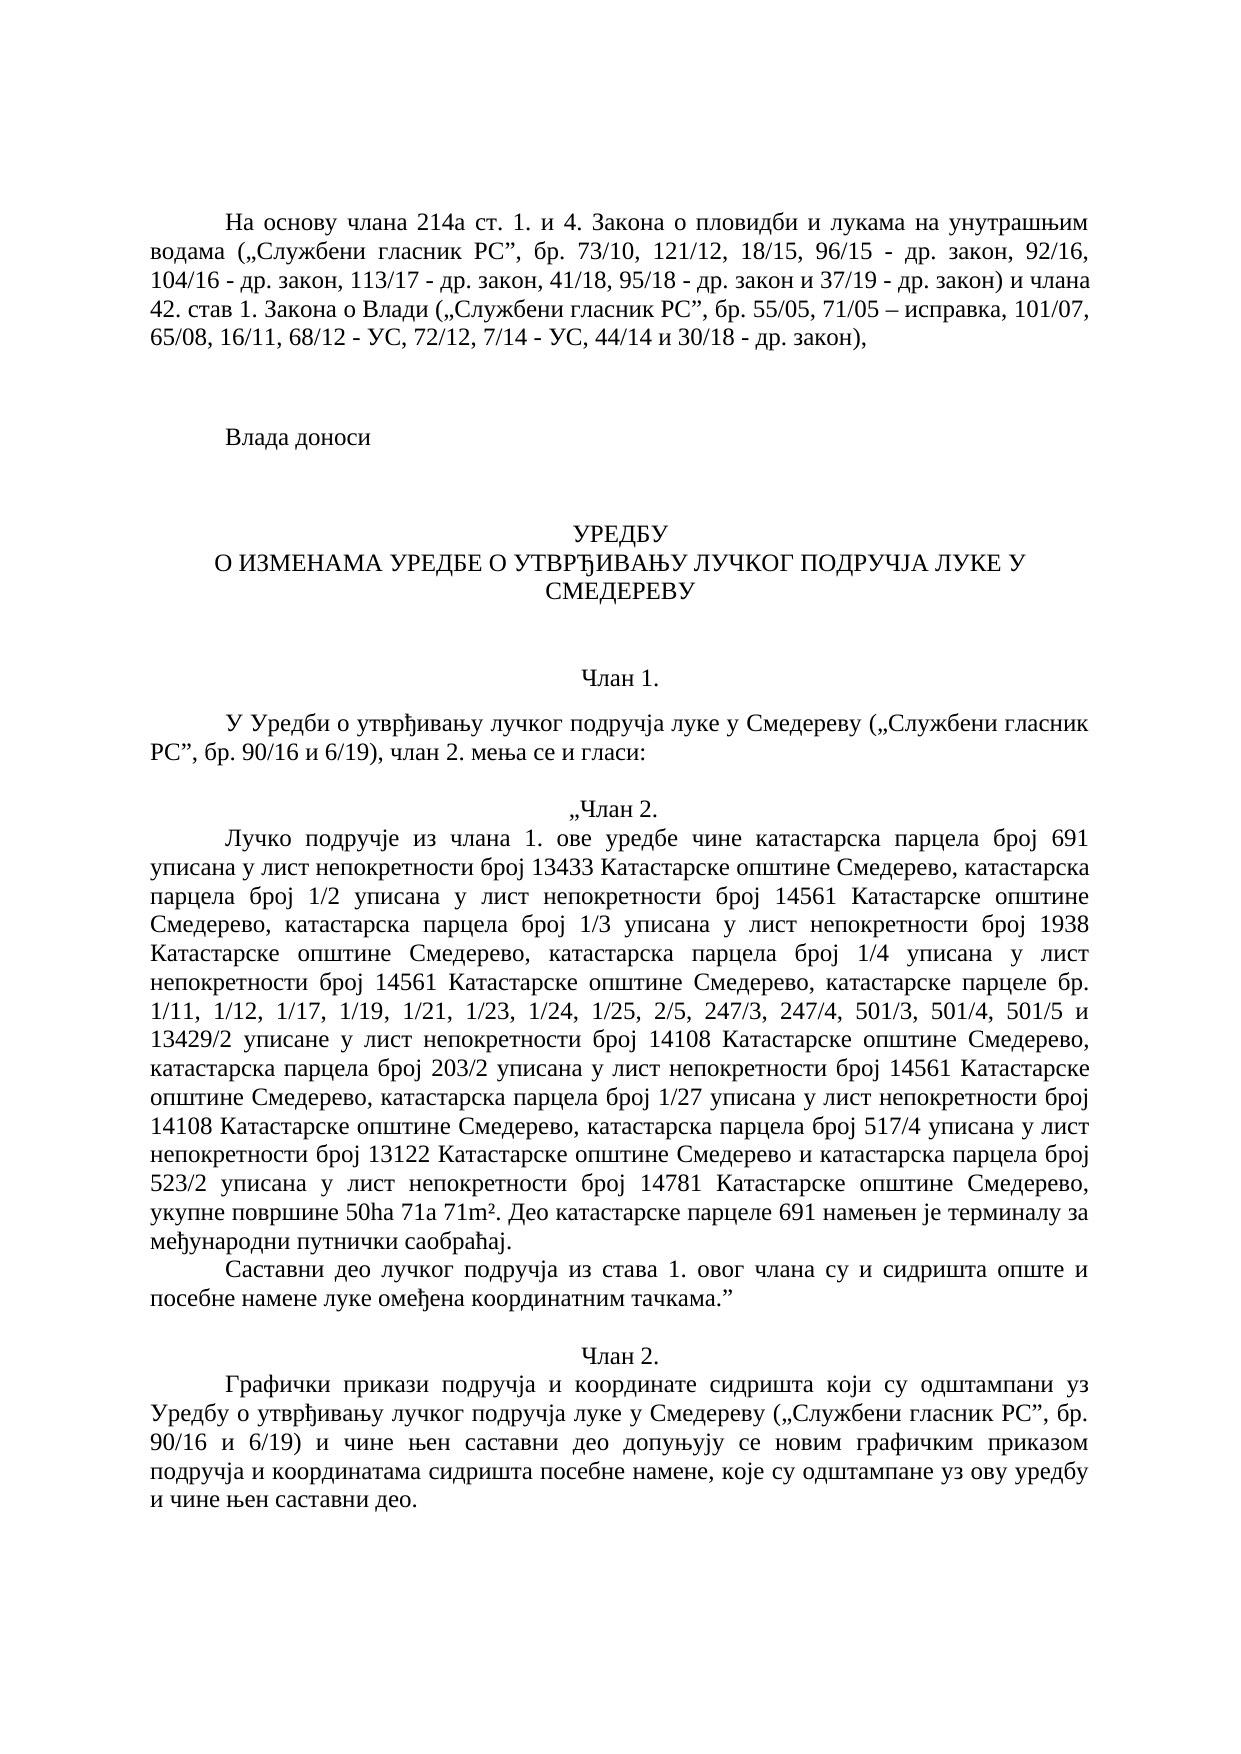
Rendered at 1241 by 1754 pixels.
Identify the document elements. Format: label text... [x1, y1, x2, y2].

text Члан 2. [150, 1341, 1090, 1369]
text „Члан 2. [150, 794, 1090, 823]
text Лучко подручје из члана 1. ове уредбе чине катастарска парцела број 691 уписана у лист непокретности број 13433 Катастарске општине Смедерево, катастарска парцела број 1/2 уписана у лист непокретности број 14561 Катастарске општине Смедерево, катастарска парцела број 1/3 уписана у лист непокретности број 1938 Катастарске општине Смедерево, катастарска парцела број 1/4 уписана у лист непокретности број 14561 Катастарске општине Смедерево, катастарскe парцелe бр. 1/11, 1/12, 1/17, 1/19, 1/21, 1/23, 1/24, 1/25, 2/5, 247/3, 247/4, 501/3, 501/4, 501/5 и 13429/2 уписанe у лист непокретности број 14108 Катастарске општине Смедерево, катастарскa парцелa број 203/2 уписана у лист непокретности број 14561 Катастарске општине Смедерево, катастарска парцела број 1/27 уписана у лист непокретности број 14108 Катастарске општине Смедерево, катастарска парцела број 517/4 уписана у лист непокретности број 13122 Катастарске општине Смедерево и катастарска парцела број 523/2 уписана у лист непокретности број 14781 Катастарске општине Смедерево, укупне површине 50hа 71а 71m². Део катастарске парцеле 691 намењен је терминалу за међународни путнички саобраћај. [150, 823, 1090, 996]
text О ИЗМЕНАМА УРЕДБЕ О УТВРЂИВАЊУ ЛУЧКОГ ПОДРУЧЈА ЛУКЕ У СМЕДЕРЕВУ [150, 548, 1090, 605]
text Графички прикази подручја и координате сидришта који су одштампани уз Уредбу о утврђивању лучког подручја луке у Смедереву („Службени гласник РС”, бр. 90/16 и 6/19) и чине њен саставни део допуњују се новим графичким приказом подручја и координатама сидришта посебне намене, које су одштампане уз ову уредбу и чине њен саставни део. [150, 1369, 1090, 1513]
text У Уредби о утврђивању лучког подручја луке у Смедереву („Службени гласник РС”, бр. 90/16 и 6/19), члан 2. мења се и гласи: [150, 708, 1090, 766]
text На основу члана 214а ст. 1. и 4. Закона о пловидби и лукама на унутрашњим водама („Службени гласник PC”, бр. 73/10, 121/12, 18/15, 96/15 - др. закон, 92/16, 104/16 - др. закон, 113/17 - др. закон, 41/18, 95/18 - др. закон и 37/19 - др. закон) и члана 42. став 1. Закона о Влади („Службени гласник РС”, бр. 55/05, 71/05 – исправка, 101/07, 65/08, 16/11, 68/12 - УС, 72/12, 7/14 - УС, 44/14 и 30/18 - др. закон), [150, 207, 1090, 351]
text Лучко подручје из члана 1. ове уредбе чине катастарска парцела број 691 уписана у лист непокретности број 13433 Катастарске општине Смедерево, катастарска парцела број 1/2 уписана у лист непокретности број 14561 Катастарске општине Смедерево, катастарска парцела број 1/3 уписана у лист непокретности број 1938 Катастарске општине Смедерево, катастарска парцела број 1/4 уписана у лист непокретности број 14561 Катастарске општине Смедерево, катастарскe парцелe бр. 1/11, 1/12, 1/17, 1/19, 1/21, 1/23, 1/24, 1/25, 2/5, 247/3, 247/4, 501/3, 501/4, 501/5 и 13429/2 уписанe у лист непокретности број 14108 Катастарске општине Смедерево, катастарскa парцелa број 203/2 уписана у лист непокретности број 14561 Катастарске општине Смедерево, катастарска парцела број 1/27 уписана у лист непокретности број 14108 Катастарске општине Смедерево, катастарска парцела број 517/4 уписана у лист непокретности број 13122 Катастарске општине Смедерево и катастарска парцела број 523/2 уписана у лист непокретности број 14781 Катастарске општине Смедерево, укупне површине 50hа 71а 71m². Део катастарске парцеле 691 намењен је терминалу за међународни путнички саобраћај. [150, 1024, 1090, 1254]
text УРЕДБУ [150, 519, 1090, 548]
text Саставни део лучког подручја из става 1. овог члана су и сидришта опште и посебне намене луке омеђена координатним тачкама.” [150, 1254, 1090, 1312]
text Влада доноси [150, 422, 1090, 450]
text Члан 1. [150, 663, 1090, 691]
